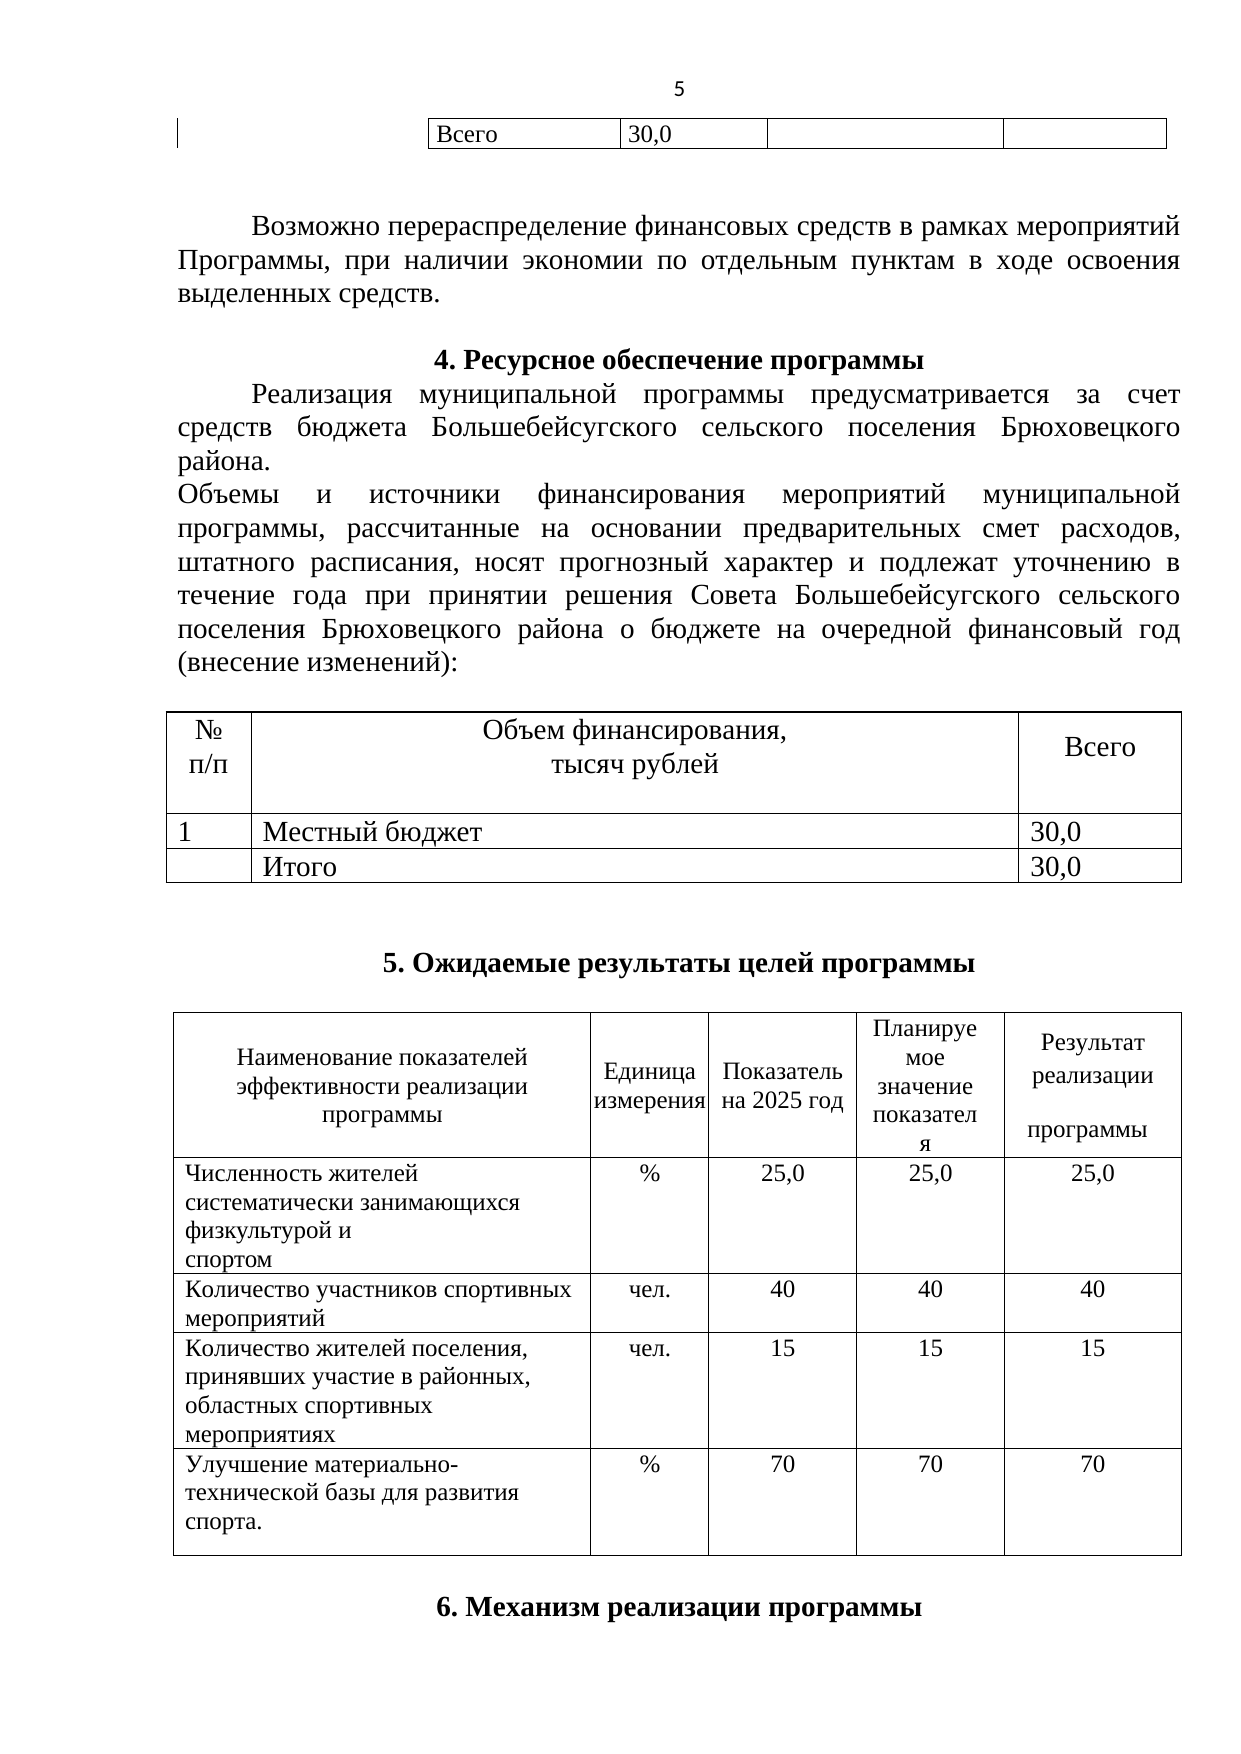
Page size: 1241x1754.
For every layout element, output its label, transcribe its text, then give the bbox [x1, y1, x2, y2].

table_cell Итого [252, 849, 1018, 882]
table_cell % [591, 1158, 708, 1273]
text 4. Ресурсное обеспечение программы [177, 342, 1181, 376]
table_cell 25,0 [709, 1158, 856, 1273]
table_cell % [591, 1449, 708, 1555]
table_cell 40 [709, 1274, 856, 1332]
table_cell 15 [1005, 1333, 1181, 1448]
text Возможно перераспределение финансовых средств в рамках мероприятий Программы, при наличии экономии по отдельным пунктам в ходе освоения выделенных средств. [177, 208, 1181, 309]
table_header Объем финансирования, тысяч рублей [252, 713, 1018, 813]
table_cell 1 [167, 814, 251, 848]
table_cell чел. [591, 1274, 708, 1332]
text 5. Ожидаемые результаты целей программы [177, 945, 1181, 979]
table_cell 70 [709, 1449, 856, 1555]
table_header Результат реализации программы [1005, 1013, 1181, 1157]
table_header Планируемое значение показателя [857, 1013, 1004, 1157]
table_cell Всего [429, 119, 620, 148]
table_cell Численность жителей систематически занимающихся физкультурой и спортом [174, 1158, 590, 1273]
table_cell 15 [709, 1333, 856, 1448]
table_cell [768, 119, 1003, 148]
text 6. Механизм реализации программы [177, 1589, 1181, 1623]
table_cell 30,0 [1019, 814, 1181, 848]
table_header Показатель на 2025 год [709, 1013, 856, 1157]
table_cell 70 [1005, 1449, 1181, 1555]
table_cell Количество жителей поселения, принявших участие в районных, областных спортивных мероприятиях [174, 1333, 590, 1448]
table_header Наименование показателей эффективности реализации программы [174, 1013, 590, 1157]
table_cell 40 [1005, 1274, 1181, 1332]
table_cell 70 [857, 1449, 1004, 1555]
text Реализация муниципальной программы предусматривается за счет средств бюджета Большебейсугского сельского поселения Брюховецкого района. [177, 376, 1181, 477]
table_cell [167, 849, 251, 882]
table_cell 30,0 [1019, 849, 1181, 882]
table_cell Местный бюджет [252, 814, 1018, 848]
table_cell 25,0 [857, 1158, 1004, 1273]
table_cell Количество участников спортивных мероприятий [174, 1274, 590, 1332]
table_cell Улучшение материально-технической базы для развития спорта. [174, 1449, 590, 1555]
table_header Единица измерения [591, 1013, 708, 1157]
table_cell 15 [857, 1333, 1004, 1448]
table_header Всего [1019, 713, 1181, 813]
table_cell 25,0 [1005, 1158, 1181, 1273]
table_cell [1004, 119, 1166, 148]
table_cell 40 [857, 1274, 1004, 1332]
table_header № п/п [167, 713, 251, 813]
table_cell 30,0 [621, 119, 767, 148]
text Объемы и источники финансирования мероприятий муниципальной программы, рассчитанные на основании предварительных смет расходов, штатного расписания, носят прогнозный характер и подлежат уточнению в течение года при принятии решения Совета Большебейсугского сельского поселения Брюховецкого района о бюджете на очередной финансовый год (внесение изменений): [177, 477, 1181, 678]
table_cell чел. [591, 1333, 708, 1448]
